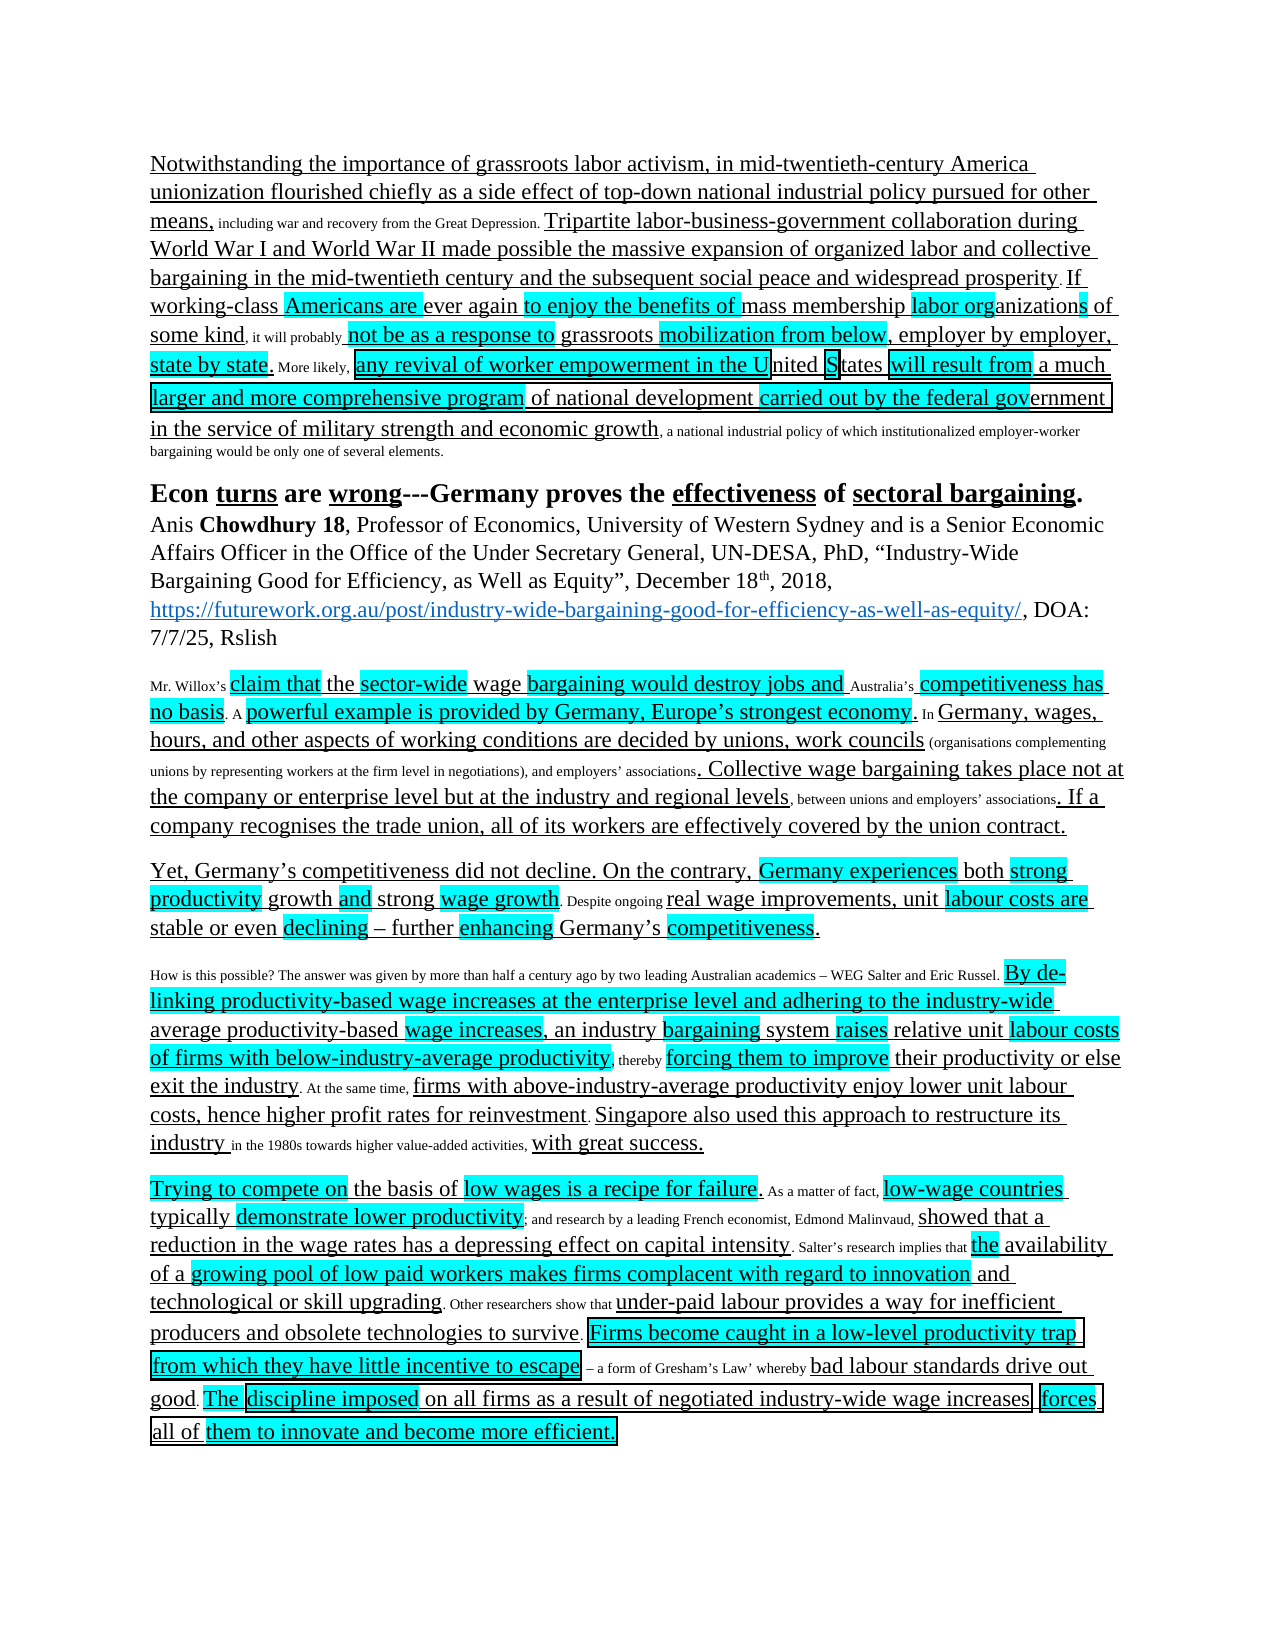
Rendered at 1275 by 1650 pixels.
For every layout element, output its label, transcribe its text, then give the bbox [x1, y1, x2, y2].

text Notwithstanding the importance of grassroots labor activism, in mid-twentieth-century America unionization flourished chiefly as a side effect of top-down national industrial policy pursued for other means, including war and recovery from the Great Depression. Tripartite labor-business-government collaboration during World War I and World War II made possible the massive expansion of organized labor and collective bargaining in the mid-twentieth century and the subsequent social peace and widespread prosperity. If working-class Americans are ever again to enjoy the benefits of mass membership labor organizations of some kind, it will probably not be as a response to grassroots mobilization from below, employer by employer, state by state. More likely, any revival of worker empowerment in the United States will result from a much larger and more comprehensive program of national development carried out by the federal government in the service of military strength and economic growth, a national industrial policy of which institutionalized employer-worker bargaining would be only one of several elements. [150, 150, 1125, 459]
subtitle Econ turns are wrong---Germany proves the effectiveness of sectoral bargaining. [150, 477, 1125, 508]
text Trying to compete on the basis of low wages is a recipe for failure. As a matter of fact, low-wage countries typically demonstrate lower productivity; and research by a leading French economist, Edmond Malinvaud, showed that a reduction in the wage rates has a depressing effect on capital intensity. Salter’s research implies that the availability of a growing pool of low paid workers makes firms complacent with regard to innovation and technological or skill upgrading. Other researchers show that under-paid labour provides a way for inefficient producers and obsolete technologies to survive. Firms become caught in a low-level productivity trap from which they have little incentive to escape – a form of Gresham’s Law’ whereby bad labour standards drive out good. The discipline imposed on all firms as a result of negotiated industry-wide wage increases forces all of them to innovate and become more efficient. [150, 1174, 1125, 1446]
text Mr. Willox’s claim that the sector-wide wage bargaining would destroy jobs and Australia’s competitiveness has no basis. A powerful example is provided by Germany, Europe’s strongest economy. In Germany, wages, hours, and other aspects of working conditions are decided by unions, work councils (organisations complementing unions by representing workers at the firm level in negotiations), and employers’ associations. Collective wage bargaining takes place not at the company or enterprise level but at the industry and regional levels, between unions and employers’ associations. If a company recognises the trade union, all of its workers are effectively covered by the union contract. [150, 669, 1125, 838]
text Yet, Germany’s competitiveness did not decline. On the contrary, Germany experiences both strong productivity growth and strong wage growth. Despite ongoing real wage improvements, unit labour costs are stable or even declining – further enhancing Germany’s competitiveness. [150, 857, 1125, 940]
text Anis Chowdhury 18, Professor of Economics, University of Western Sydney and is a Senior Economic Affairs Officer in the Office of the Under Secretary General, UN-DESA, PhD, “Industry-Wide Bargaining Good for Efficiency, as Well as Equity”, December 18th, 2018, https://futurework.org.au/post/industry-wide-bargaining-good-for-efficiency-as-well-as-equity/, DOA: 7/7/25, Rslish [150, 511, 1125, 651]
text How is this possible? The answer was given by more than half a century ago by two leading Australian academics – WEG Salter and Eric Russel. By de-linking productivity-based wage increases at the enterprise level and adhering to the industry-wide average productivity-based wage increases, an industry bargaining system raises relative unit labour costs of firms with below-industry-average productivity, thereby forcing them to improve their productivity or else exit the industry. At the same time, firms with above-industry-average productivity enjoy lower unit labour costs, hence higher profit rates for reinvestment. Singapore also used this approach to restructure its industry in the 1980s towards higher value-added activities, with great success. [150, 959, 1125, 1156]
